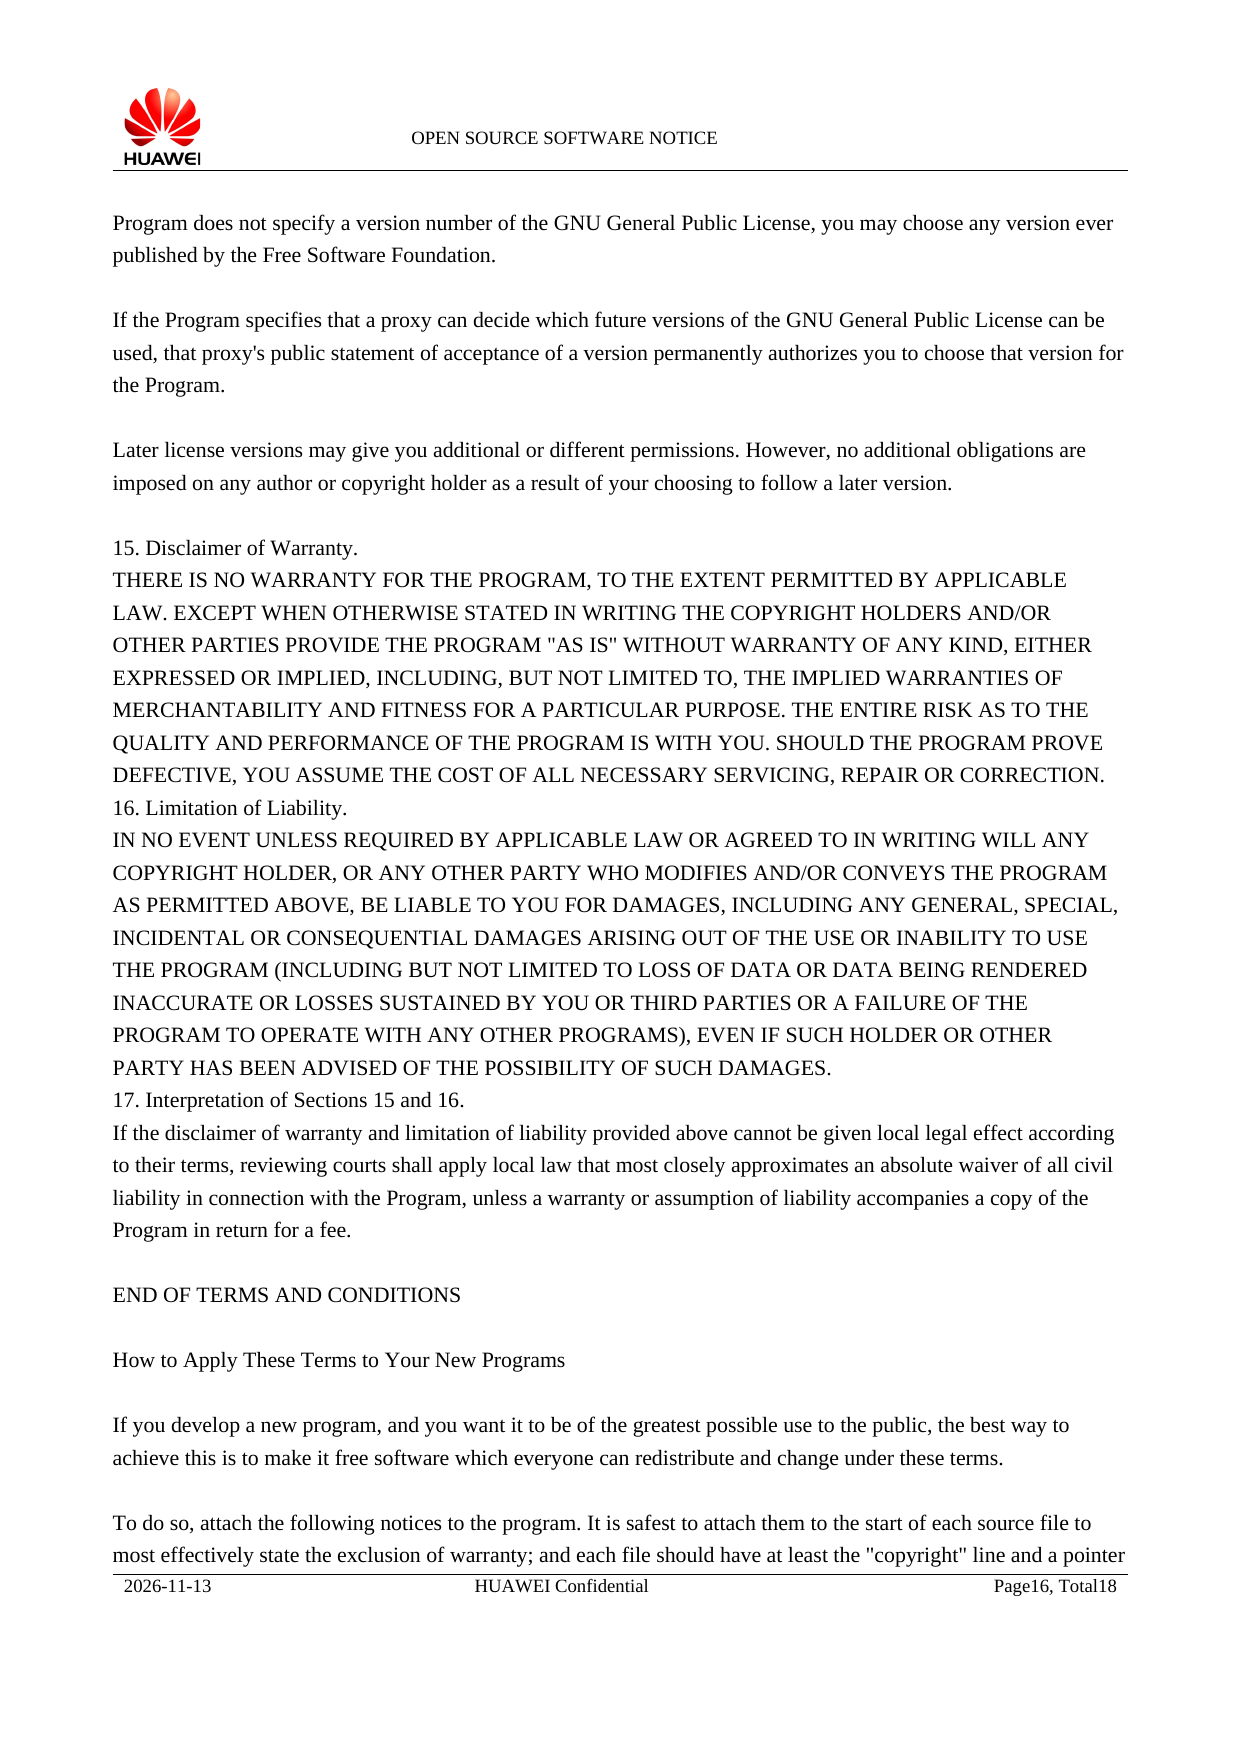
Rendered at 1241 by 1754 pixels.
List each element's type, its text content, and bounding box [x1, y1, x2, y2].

picture [124, 88, 201, 165]
